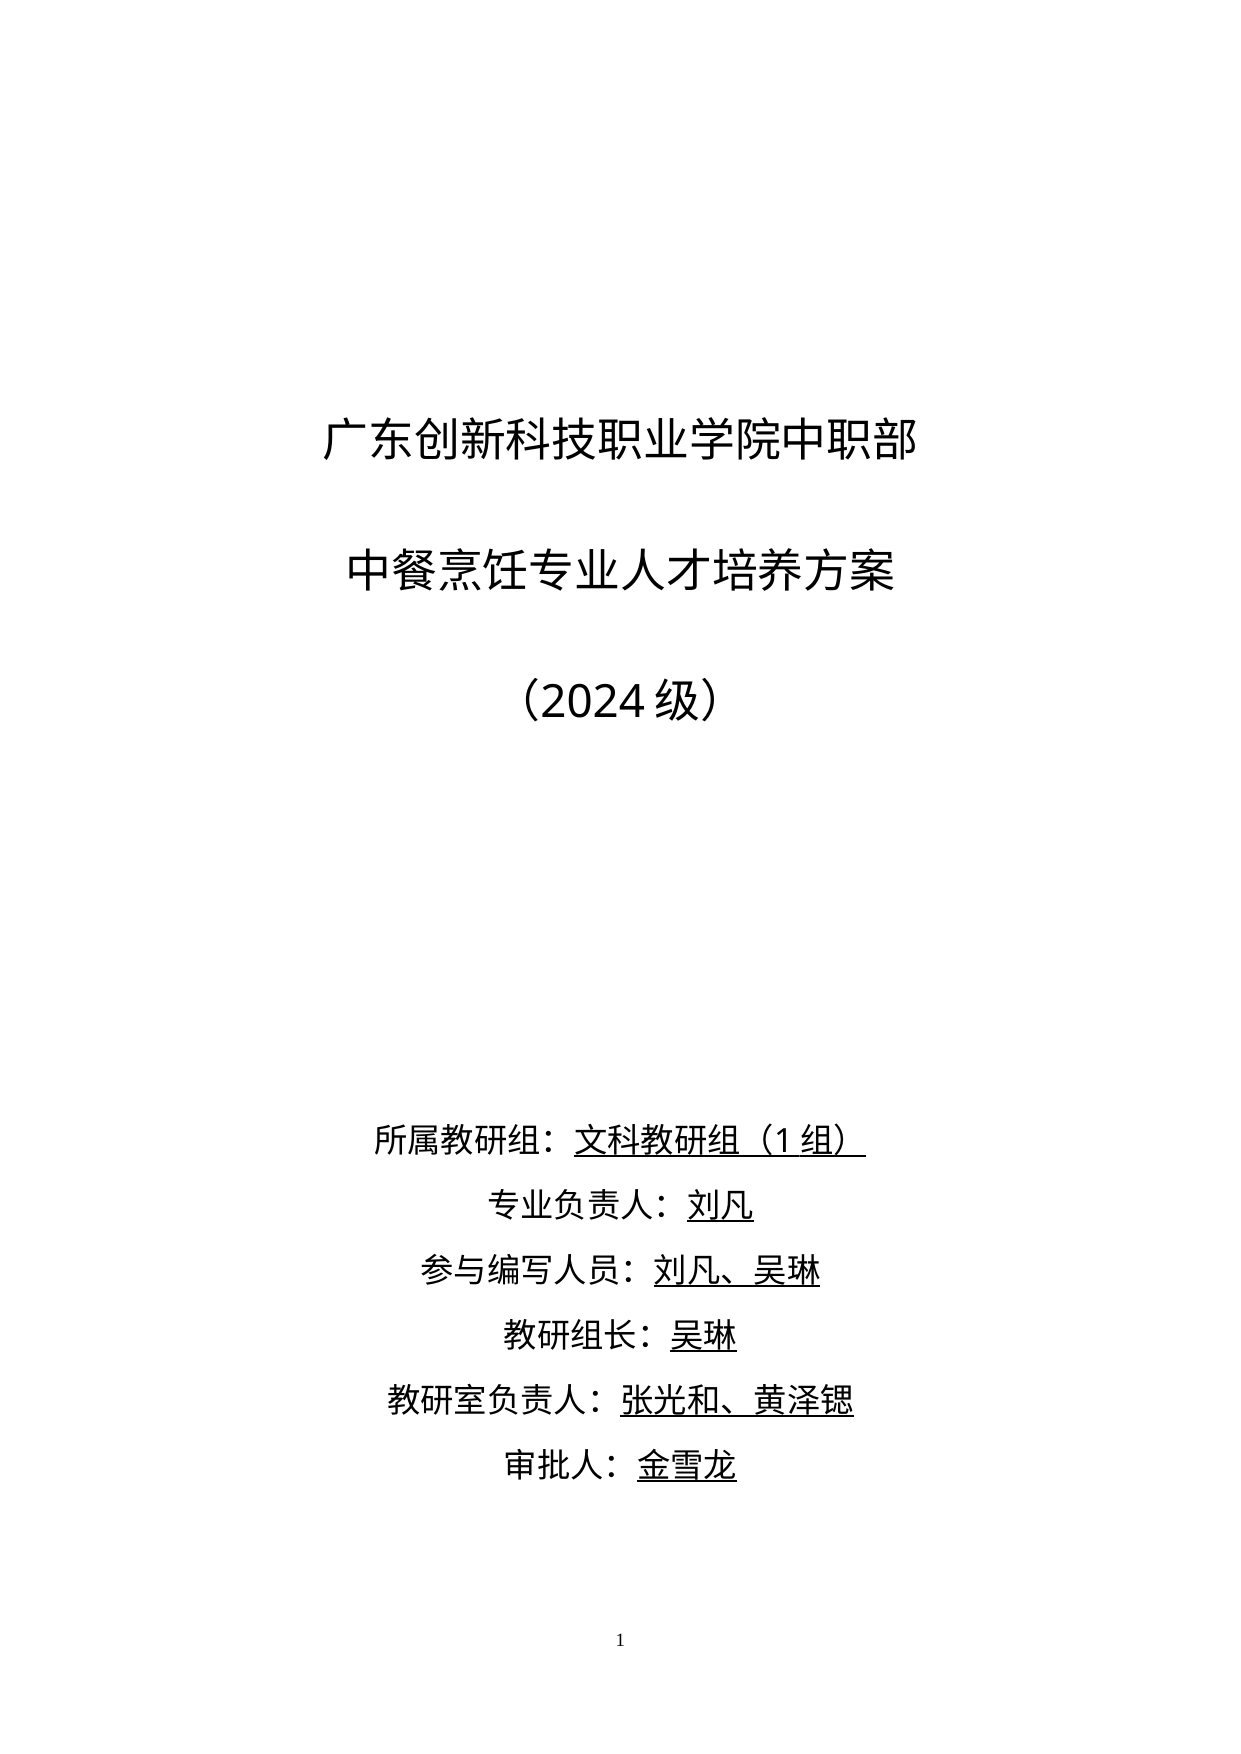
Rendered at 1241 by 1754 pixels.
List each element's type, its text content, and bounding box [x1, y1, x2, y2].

text 参与编写人员：刘凡、吴琳 [118, 1235, 1122, 1300]
text 广东创新科技职业学院中职部 [118, 388, 1122, 486]
text 审批人：金雪龙 [118, 1430, 1122, 1495]
text 专业负责人：刘凡 [118, 1170, 1122, 1235]
text 所属教研组：文科教研组（1组） [118, 1105, 1122, 1170]
text 教研室负责人：张光和、黄泽锶 [118, 1365, 1122, 1430]
text （2024级） [118, 649, 1122, 747]
text 中餐烹饪专业人才培养方案 [118, 519, 1122, 616]
text 教研组长：吴琳 [118, 1300, 1122, 1365]
